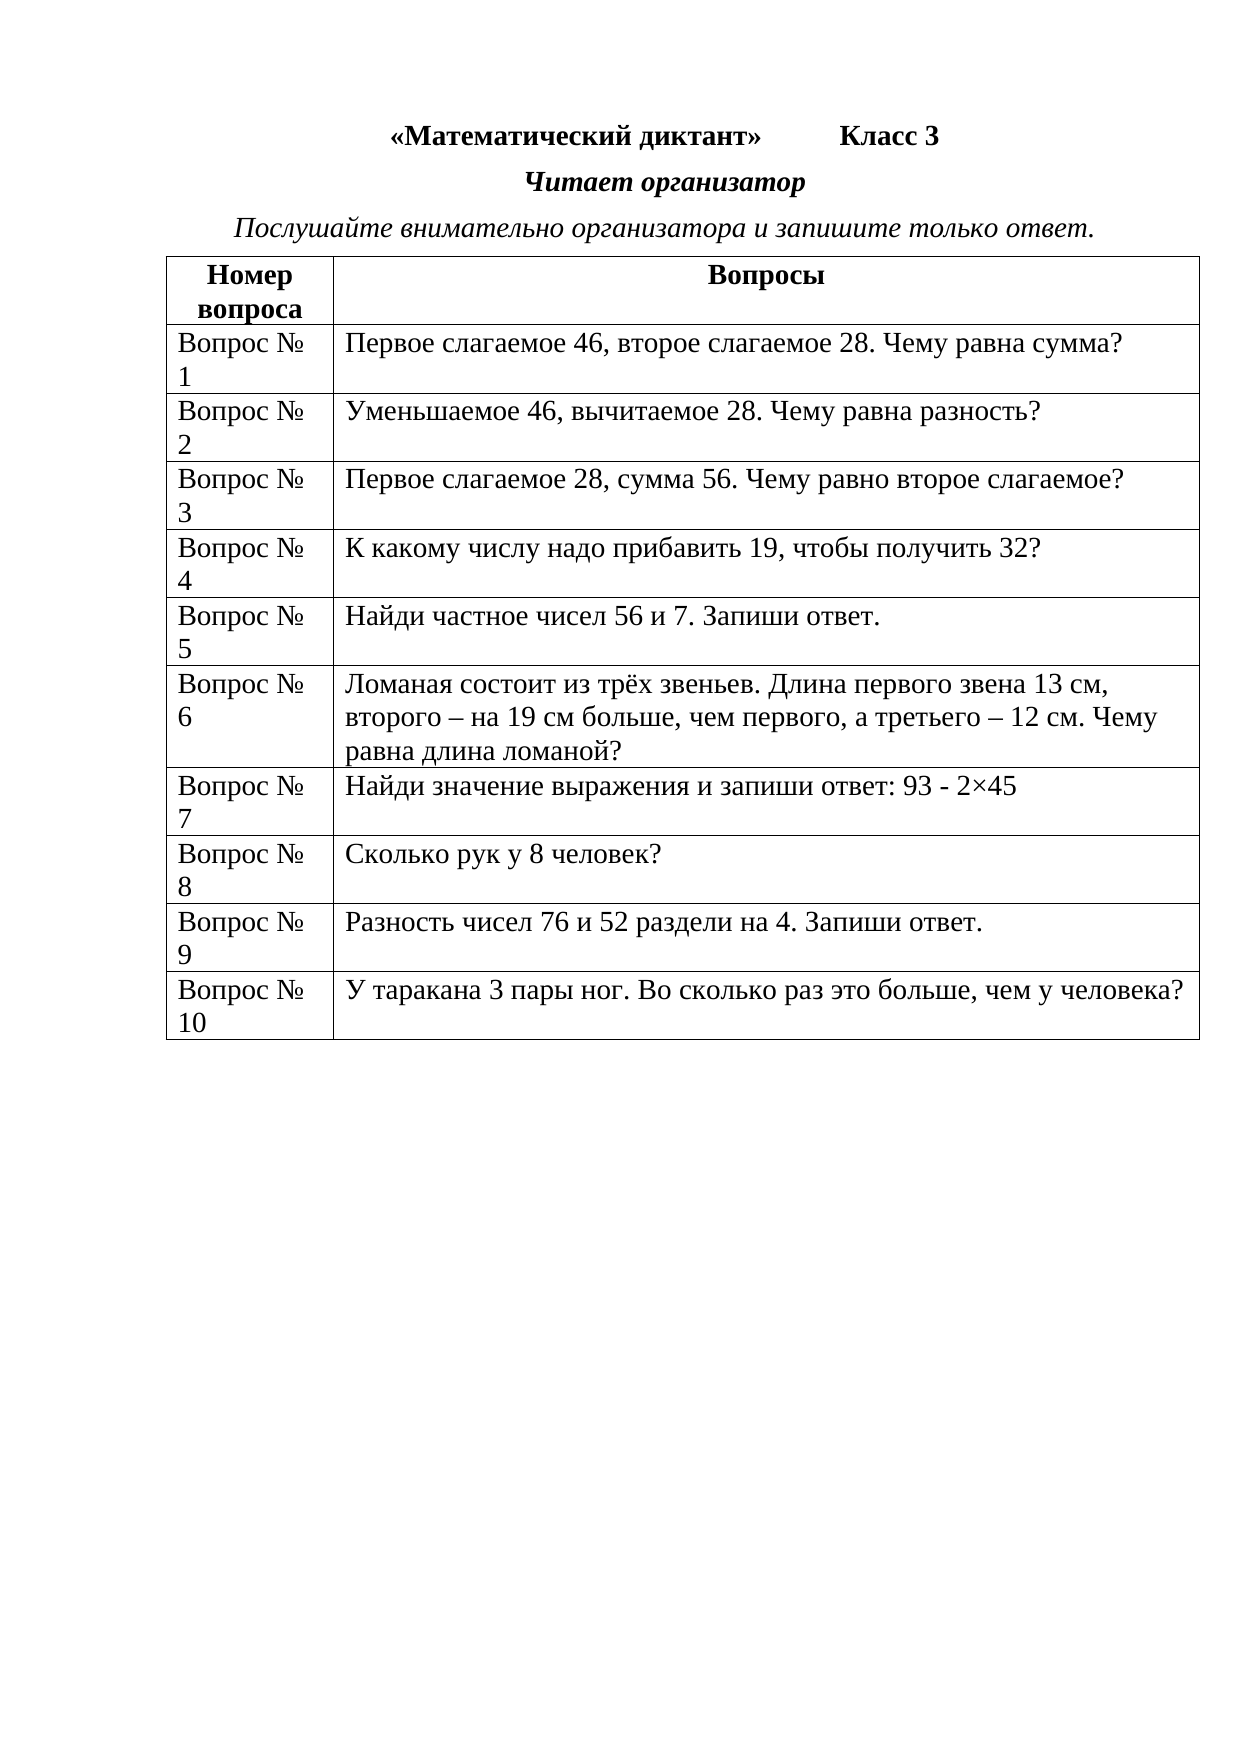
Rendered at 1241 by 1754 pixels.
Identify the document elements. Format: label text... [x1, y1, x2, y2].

table_cell Вопрос № 10 [167, 972, 333, 1039]
text Послушайте внимательно организатора и запишите только ответ. [177, 210, 1152, 244]
table_cell Ломаная состоит из трёх звеньев. Длина первого звена 13 см, второго – на 19 см больше, чем первого, а третьего – 12 см. Чему равна длина ломаной? [334, 666, 1199, 767]
table_cell Сколько рук у 8 человек? [334, 836, 1199, 903]
table_cell Первое слагаемое 46, второе слагаемое 28. Чему равна сумма? [334, 325, 1199, 392]
table_header Вопросы [334, 257, 1199, 324]
table_header Номер вопроса [167, 257, 333, 324]
table_cell К какому числу надо прибавить 19, чтобы получить 32? [334, 530, 1199, 597]
table_cell Найди частное чисел 56 и 7. Запиши ответ. [334, 598, 1199, 665]
table_cell Вопрос № 7 [167, 768, 333, 835]
table_cell Вопрос № 9 [167, 904, 333, 971]
table_cell Вопрос № 6 [167, 666, 333, 767]
text «Математический диктант» Класс 3 [177, 118, 1152, 152]
table_cell Вопрос № 1 [167, 325, 333, 392]
table_cell Вопрос № 8 [167, 836, 333, 903]
table_cell Первое слагаемое 28, сумма 56. Чему равно второе слагаемое? [334, 462, 1199, 529]
text Читает организатор [177, 164, 1152, 198]
table_cell Разность чисел 76 и 52 раздели на 4. Запиши ответ. [334, 904, 1199, 971]
table_cell Вопрос № 3 [167, 462, 333, 529]
table_cell Вопрос № 4 [167, 530, 333, 597]
table_cell Найди значение выражения и запиши ответ: 93 - 2×45 [334, 768, 1199, 835]
table_cell Вопрос № 5 [167, 598, 333, 665]
table_cell Вопрос № 2 [167, 394, 333, 461]
table_cell У таракана 3 пары ног. Во сколько раз это больше, чем у человека? [334, 972, 1199, 1039]
table_cell Уменьшаемое 46, вычитаемое 28. Чему равна разность? [334, 394, 1199, 461]
